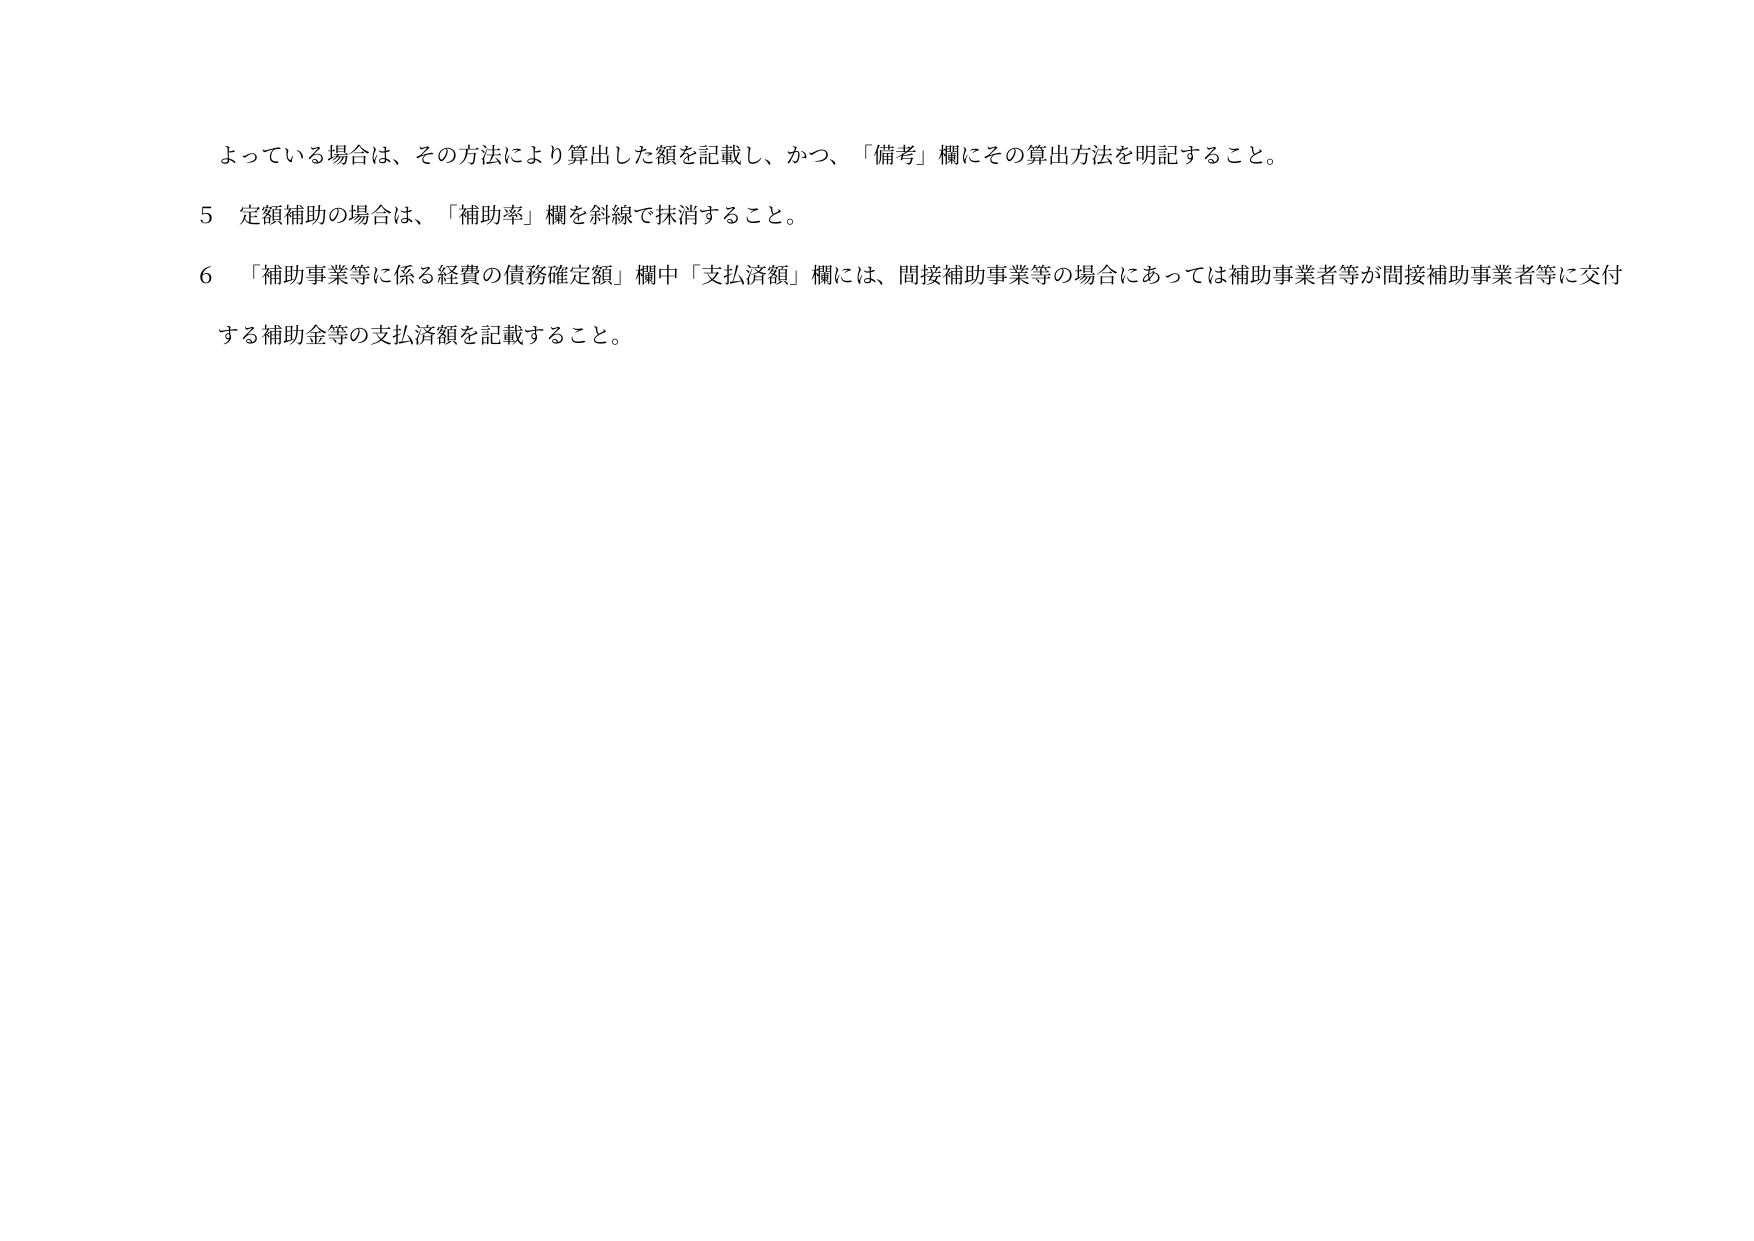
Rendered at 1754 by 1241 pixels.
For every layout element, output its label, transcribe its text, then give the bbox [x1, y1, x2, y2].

text ６ 「補助事業等に係る経費の債務確定額」欄中「支払済額」欄には、間接補助事業等の場合にあっては補助事業者等が間接補助事業者等に交付する補助金等の支払済額を記載すること。 [196, 244, 1624, 364]
text ５ 定額補助の場合は、「補助率」欄を斜線で抹消すること。 [196, 184, 1624, 244]
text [196, 124, 1624, 184]
